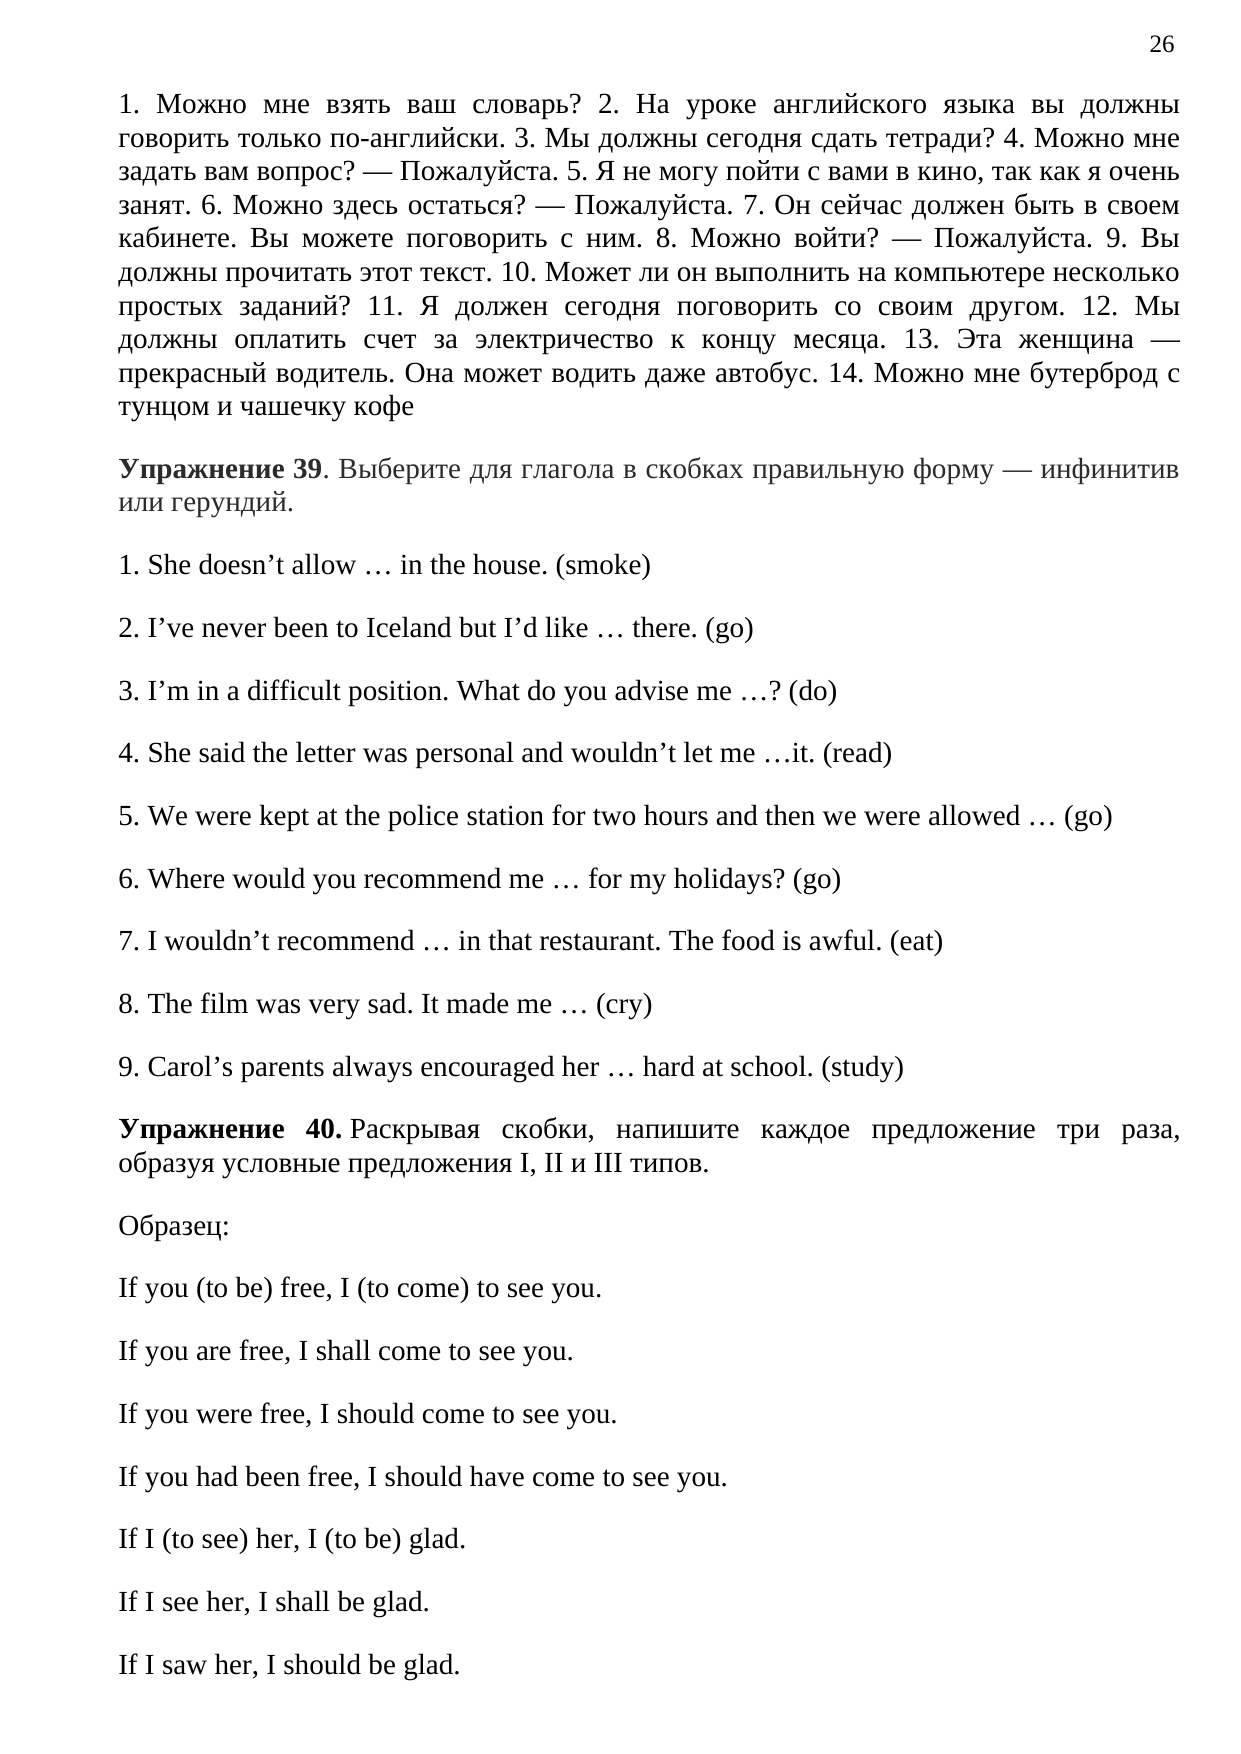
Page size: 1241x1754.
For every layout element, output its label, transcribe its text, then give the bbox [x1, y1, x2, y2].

text 1. She doesn’t allow … in the house. (smoke) [118, 547, 1181, 581]
text 7. I wouldn’t recommend … in that restaurant. The food is awful. (eat) [118, 923, 1181, 957]
text If I see her, I shall be glad. [118, 1584, 1181, 1618]
text 2. I’ve never been to Iceland but I’d like … there. (go) [118, 610, 1181, 643]
text If you (to be) free, I (to come) to see you. [118, 1271, 1181, 1304]
text If you are free, I shall come to see you. [118, 1333, 1181, 1367]
text Упражнение 39. Выберите для глагола в скобках правильную форму — инфинитив или герундий. [118, 451, 1181, 518]
text 9. Carol’s parents always encouraged her … hard at school. (study) [118, 1049, 1181, 1082]
text If you were free, I should come to see you. [118, 1396, 1181, 1429]
text If I (to see) her, I (to be) glad. [118, 1521, 1181, 1555]
text Упражнение 40. Раскрывая скобки, напишите каждое предложение три раза, образуя условные предложения I, II и III типов. [118, 1112, 1181, 1179]
text If I saw her, I should be glad. [118, 1647, 1181, 1680]
text Образец: [118, 1208, 1181, 1241]
text 6. Where would you recommend me … for my holidays? (go) [118, 861, 1181, 894]
text 8. The film was very sad. It made me … (cry) [118, 986, 1181, 1020]
text 5. We were kept at the police station for two hours and then we were allowed … (go) [118, 798, 1181, 832]
text If you had been free, I should have come to see you. [118, 1459, 1181, 1492]
text 4. She said the letter was personal and wouldn’t let me …it. (read) [118, 735, 1181, 769]
text 3. I’m in a difficult position. What do you advise me …? (do) [118, 673, 1181, 706]
text 1. Можно мне взять ваш словарь? 2. На уроке английского языка вы должны говорить только по-английски. 3. Мы должны сегодня сдать тетради? 4. Можно мне задать вам вопрос? — Пожалуйста. 5. Я не могу пойти с вами в кино, так как я очень занят. 6. Можно здесь остаться? — Пожалуйста. 7. Он сейчас должен быть в своем кабинете. Вы можете поговорить с ним. 8. Можно войти? — Пожалуйста. 9. Вы должны прочитать этот текст. 10. Может ли он выполнить на компьютере несколько простых заданий? 11. Я должен сегодня поговорить со своим другом. 12. Мы должны оплатить счет за электричество к концу месяца. 13. Эта женщина — прекрасный водитель. Она может водить даже автобус. 14. Можно мне бутерброд с тунцом и чашечку кофе [118, 86, 1181, 422]
